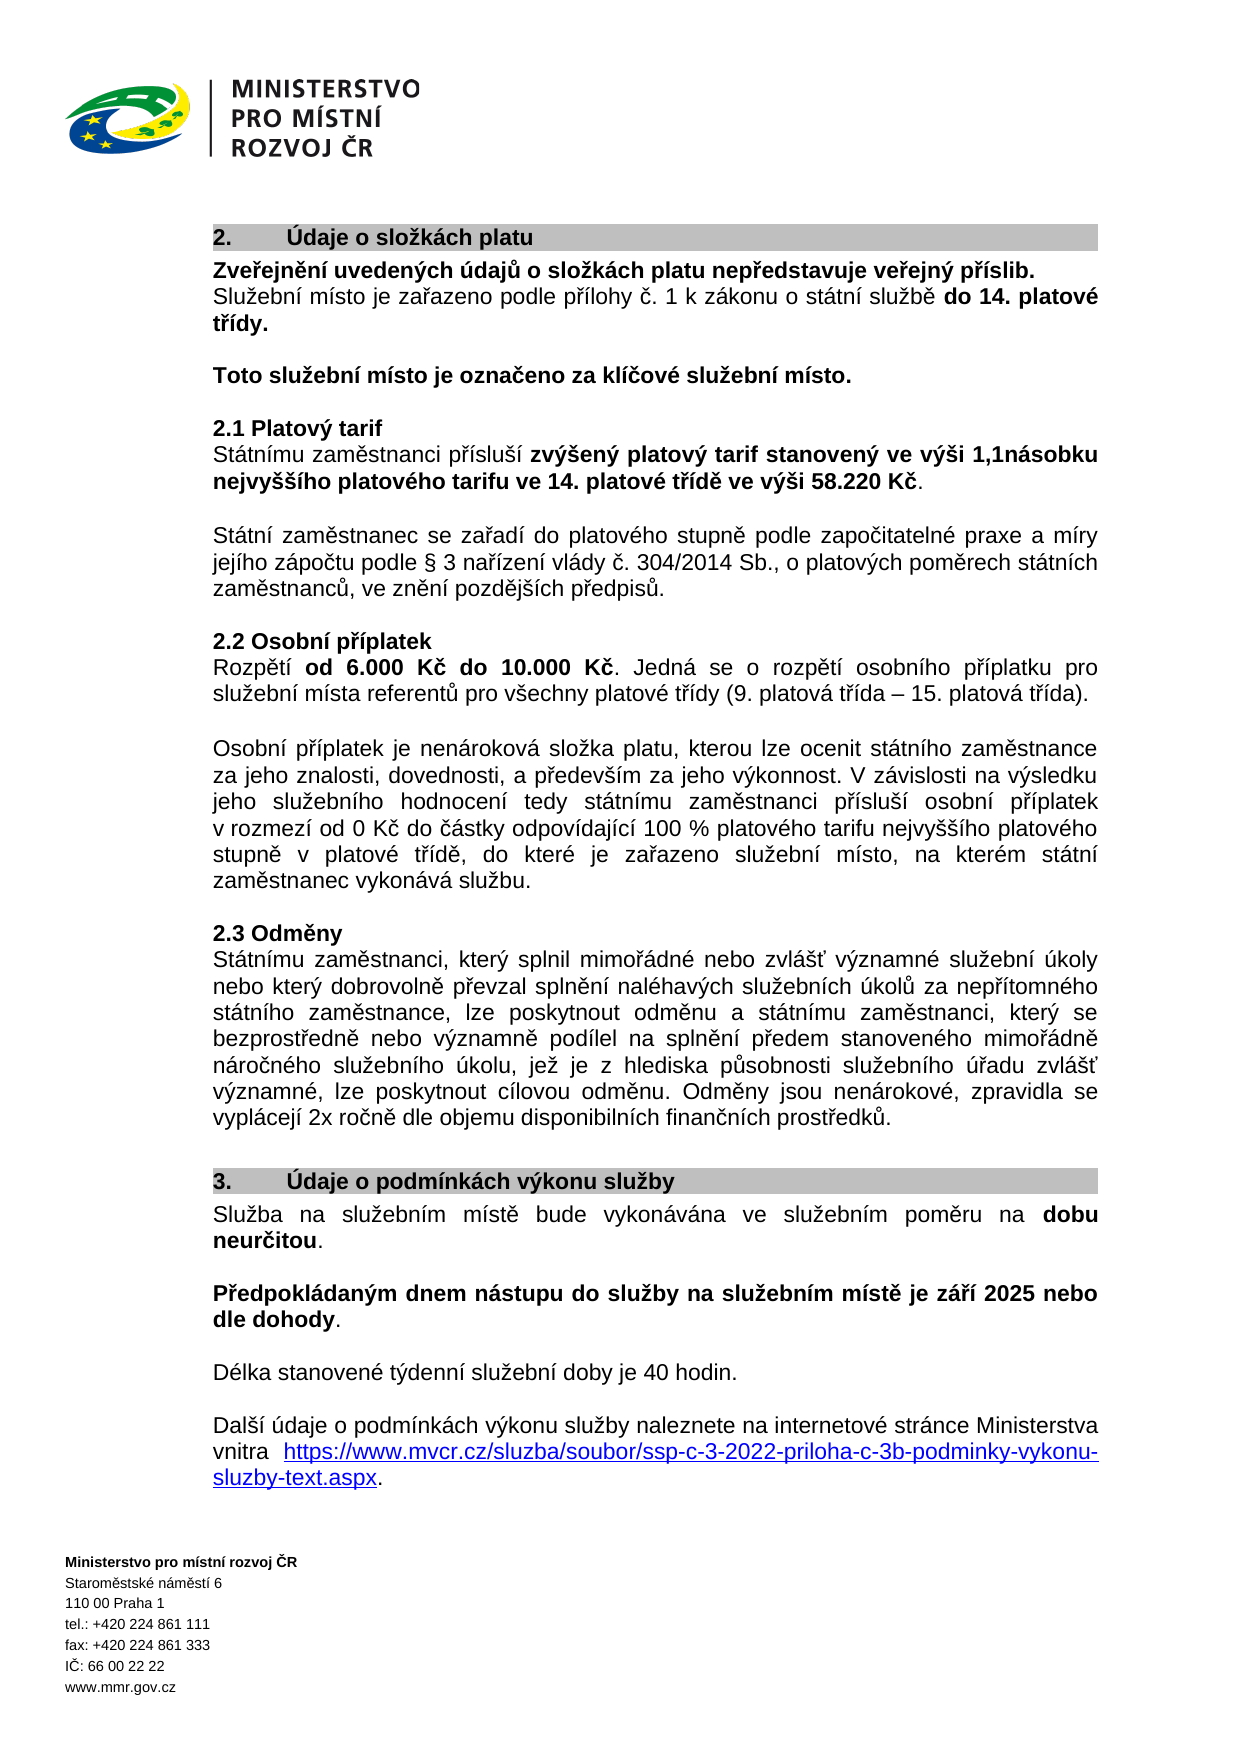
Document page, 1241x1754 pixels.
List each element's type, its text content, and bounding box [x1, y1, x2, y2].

text 2.3 Odměny [213, 920, 1098, 946]
text Služební místo je zařazeno podle přílohy č. 1 k zákonu o státní službě do 14. platové třídy. [213, 283, 1098, 336]
text Osobní příplatek je nenároková složka platu, kterou lze ocenit státního zaměstnance za jeho znalosti, dovednosti, a především za jeho výkonnost. V závislosti na výsledku jeho služebního hodnocení tedy státnímu zaměstnanci přísluší osobní příplatek v rozmezí od 0 Kč do částky odpovídající 100 % platového tarifu nejvyššího platového stupně v platové třídě, do které je zařazeno služební místo, na kterém státní zaměstnanec vykonává službu. [213, 735, 1098, 893]
subtitle 3. Údaje o podmínkách výkonu služby [213, 1168, 1098, 1194]
subtitle 2. Údaje o složkách platu [213, 224, 1098, 251]
text Státnímu zaměstnanci přísluší zvýšený platový tarif stanovený ve výši 1,1násobku nejvyššího platového tarifu ve 14. platové třídě ve výši 58.220 Kč. [213, 441, 1098, 494]
text Předpokládaným dnem nástupu do služby na služebním místě je září 2025 nebo dle dohody. [213, 1280, 1098, 1333]
text Rozpětí od 6.000 Kč do 10.000 Kč. Jedná se o rozpětí osobního příplatku pro služební místa referentů pro všechny platové třídy (9. platová třída – 15. platová třída). [213, 654, 1098, 707]
text 2.1 Platový tarif [213, 415, 1098, 441]
text Státní zaměstnanec se zařadí do platového stupně podle započitatelné praxe a míry jejího zápočtu podle § 3 nařízení vlády č. 304/2014 Sb., o platových poměrech státních zaměstnanců, ve znění pozdějších předpisů. [213, 522, 1098, 601]
text Služba na služebním místě bude vykonávána ve služebním poměru na dobu neurčitou. [213, 1201, 1098, 1253]
text Toto služební místo je označeno za klíčové služební místo. [213, 362, 1098, 389]
text Státnímu zaměstnanci, který splnil mimořádné nebo zvlášť významné služební úkoly nebo který dobrovolně převzal splnění naléhavých služebních úkolů za nepřítomného státního zaměstnance, lze poskytnout odměnu a státnímu zaměstnanci, který se bezprostředně nebo významně podílel na splnění předem stanoveného mimořádně náročného služebního úkolu, jež je z hlediska působnosti služebního úřadu zvlášť významné, lze poskytnout cílovou odměnu. Odměny jsou nenárokové, zpravidla se vyplácejí 2x ročně dle objemu disponibilních finančních prostředků. [213, 946, 1098, 1131]
text Délka stanovené týdenní služební doby je 40 hodin. [213, 1359, 1098, 1385]
text Zveřejnění uvedených údajů o složkách platu nepředstavuje veřejný příslib. [213, 257, 1098, 283]
picture [65, 79, 420, 157]
text 2.2 Osobní příplatek [213, 628, 1098, 654]
text Další údaje o podmínkách výkonu služby naleznete na internetové stránce Ministerstva vnitra https://www.mvcr.cz/sluzba/soubor/ssp-c-3-2022-priloha-c-3b-podminky-vykonu-sluzby-text.aspx. [213, 1412, 1098, 1491]
